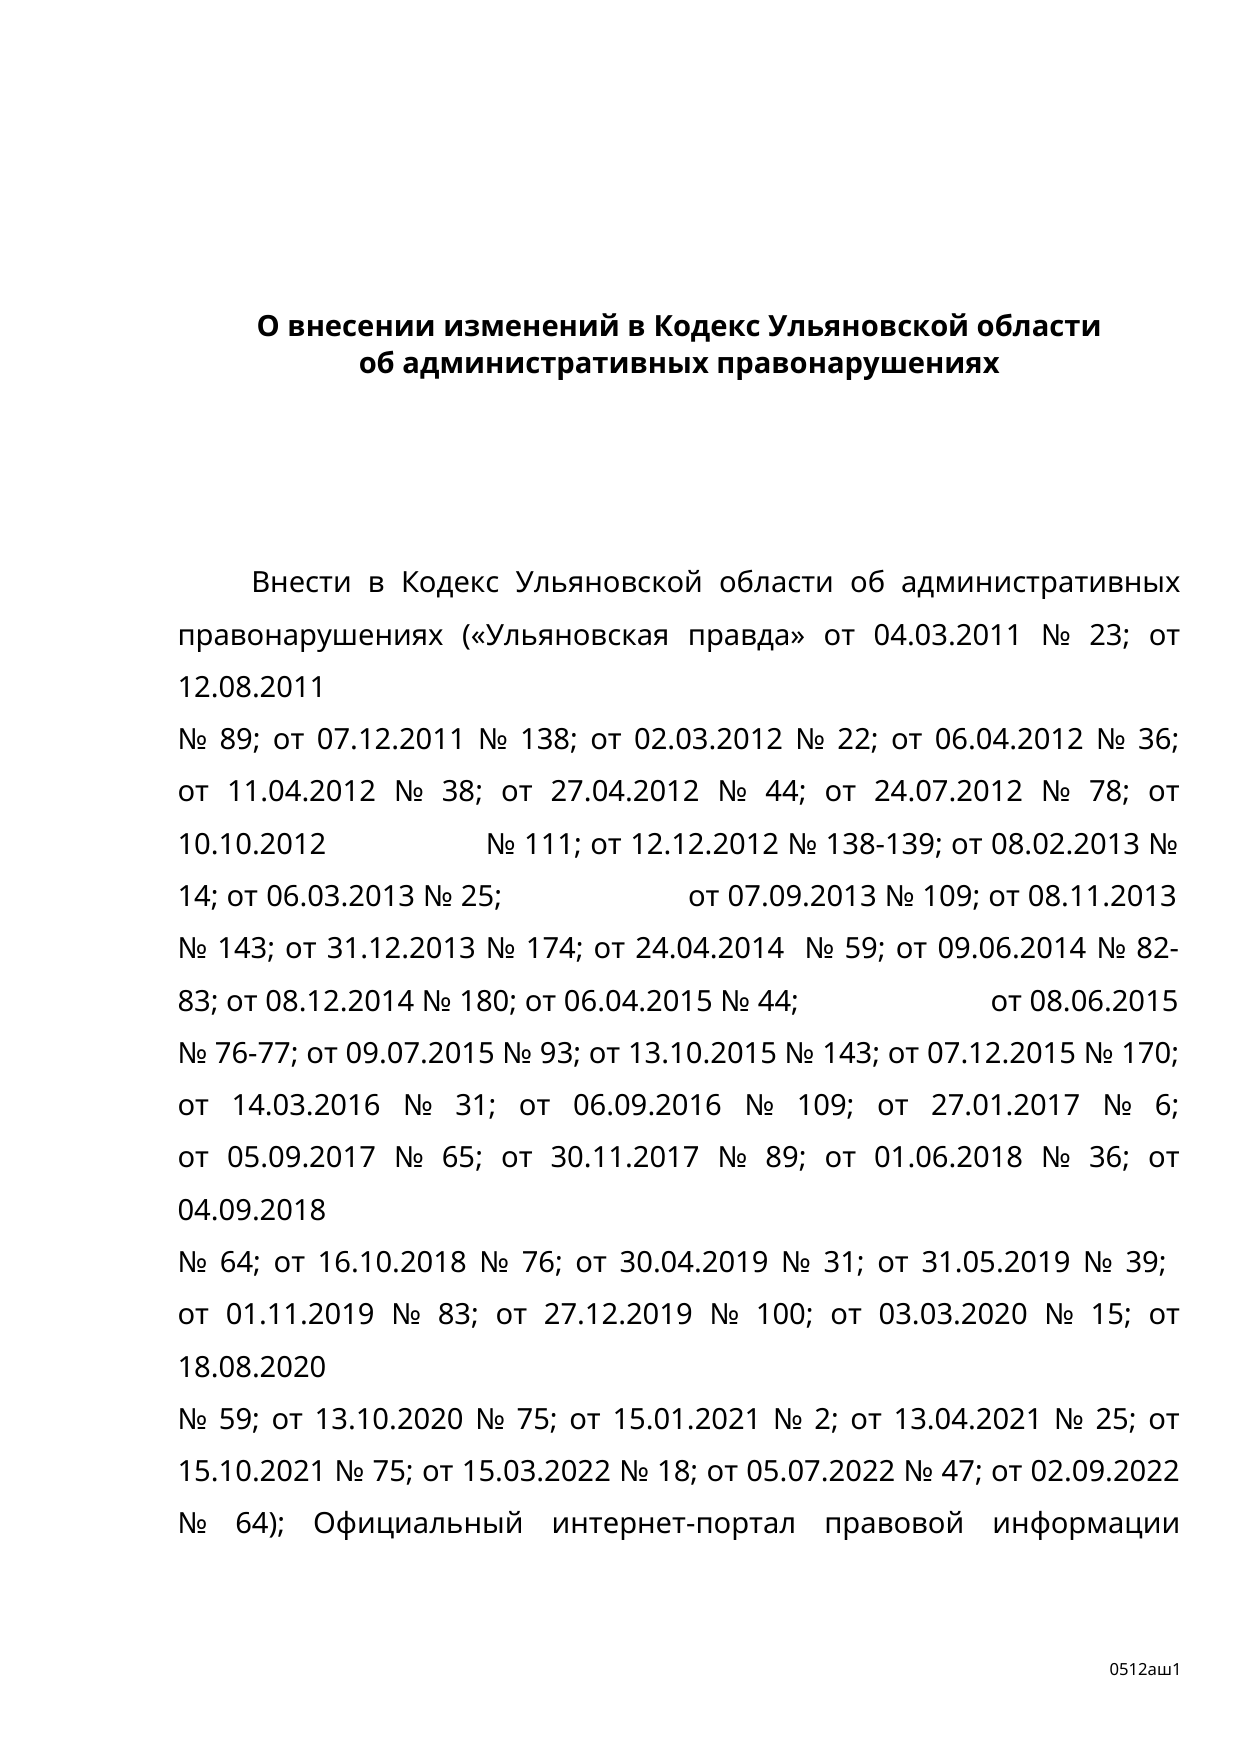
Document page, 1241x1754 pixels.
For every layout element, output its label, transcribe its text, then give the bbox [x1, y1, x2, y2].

text об административных правонарушениях [177, 344, 1181, 381]
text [177, 561, 1181, 1542]
text О внесении изменений в Кодекс Ульяновской области [177, 306, 1181, 344]
